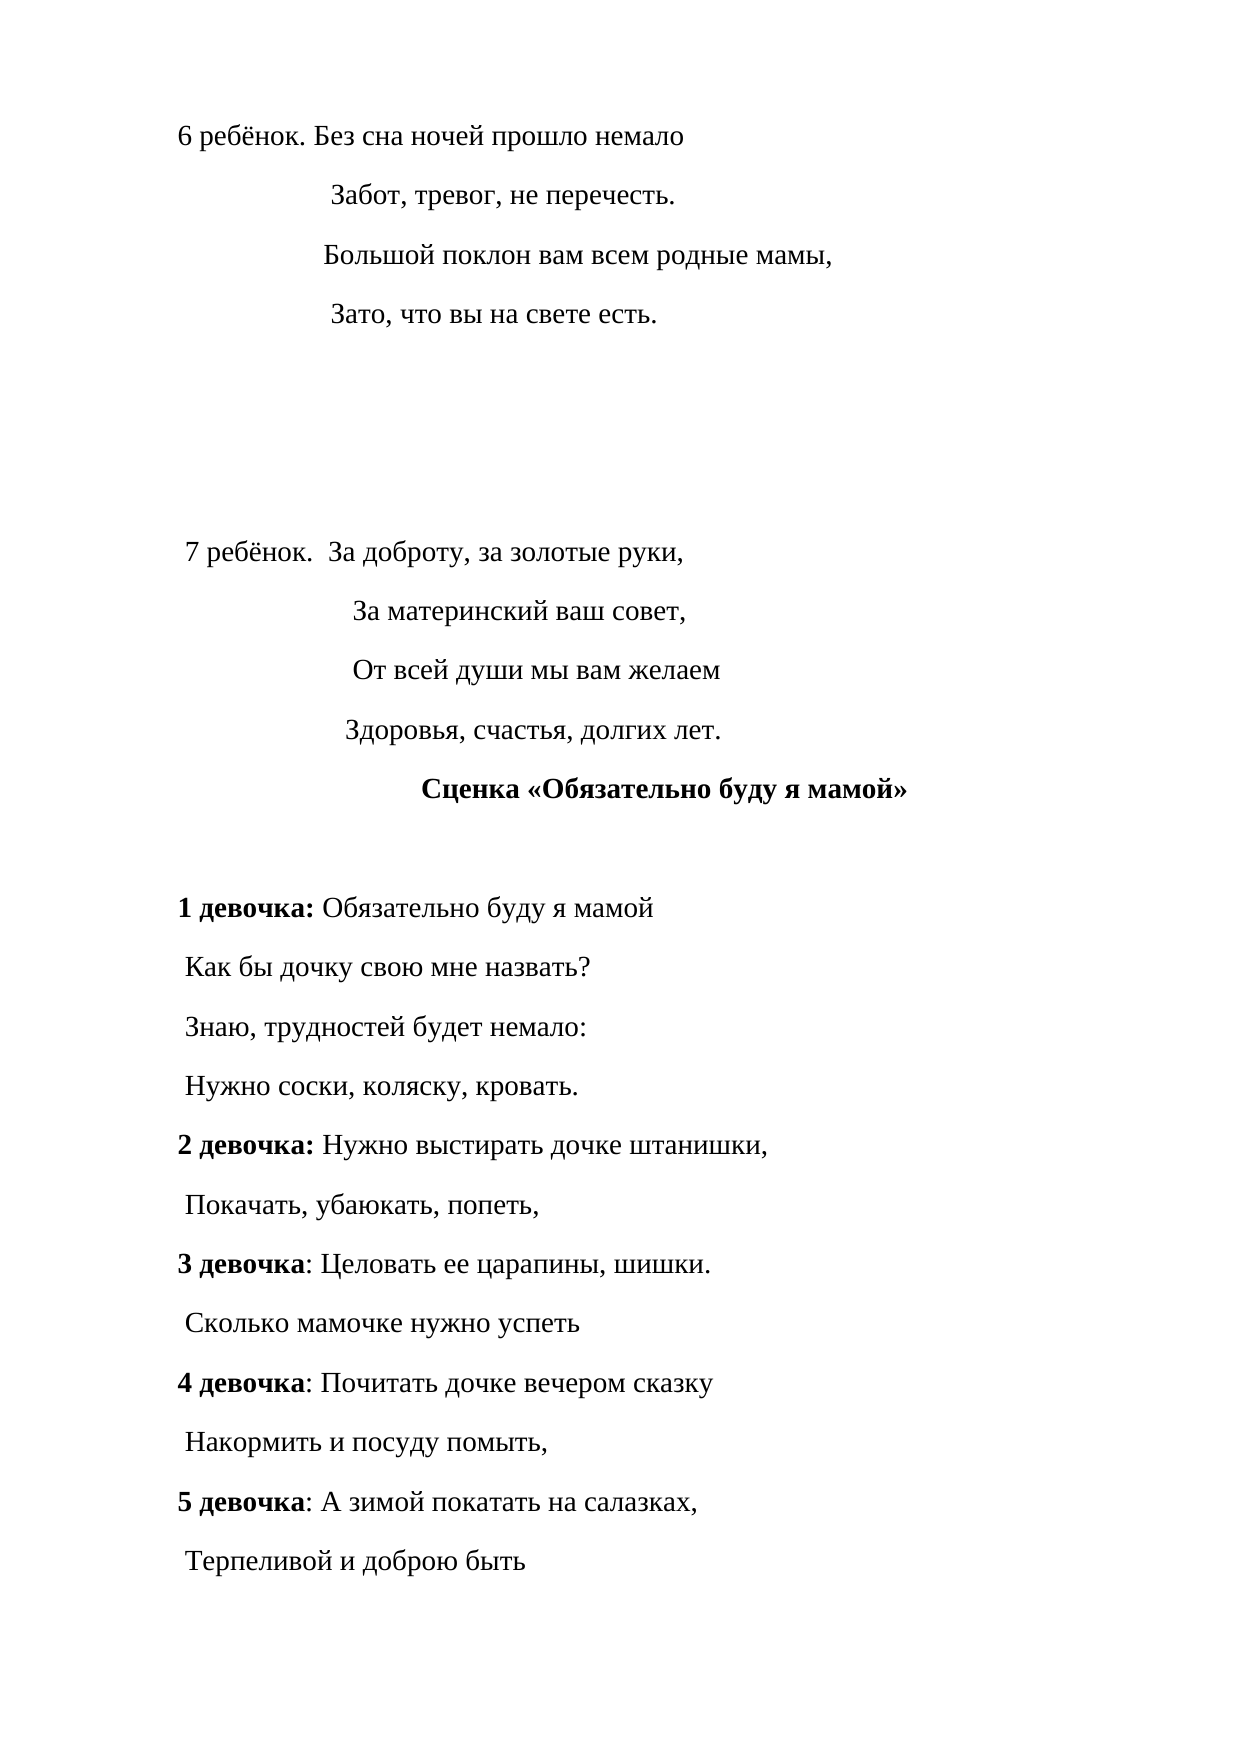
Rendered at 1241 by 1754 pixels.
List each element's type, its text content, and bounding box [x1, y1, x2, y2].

text Большой поклон вам всем родные мамы, [177, 237, 1152, 270]
text Сценка «Обязательно буду я мамой» [177, 771, 1152, 805]
text Накормить и посуду помыть, [177, 1424, 1152, 1458]
text 7 ребёнок. За доброту, за золотые руки, [177, 534, 1152, 567]
text Нужно соски, коляску, кровать. [177, 1068, 1152, 1102]
text 5 девочка: А зимой покатать на салазках, [177, 1484, 1152, 1517]
text Здоровья, счастья, долгих лет. [177, 712, 1152, 745]
text 3 девочка: Целовать ее царапины, шишки. [177, 1246, 1152, 1280]
text Зато, что вы на свете есть. [177, 296, 1152, 330]
text Сколько мамочке нужно успеть [177, 1306, 1152, 1339]
text Знаю, трудностей будет немало: [177, 1009, 1152, 1042]
text 2 девочка: Нужно выстирать дочке штанишки, [177, 1127, 1152, 1161]
text 4 девочка: Почитать дочке вечером сказку [177, 1365, 1152, 1398]
text За материнский ваш совет, [177, 593, 1152, 627]
text 1 девочка: Обязательно буду я мамой [177, 890, 1152, 923]
text Забот, тревог, не перечесть. [177, 177, 1152, 211]
text От всей души мы вам желаем [177, 652, 1152, 686]
text 6 ребёнок. Без сна ночей прошло немало [177, 118, 1152, 152]
text Как бы дочку свою мне назвать? [177, 949, 1152, 983]
text Терпеливой и доброю быть [177, 1543, 1152, 1577]
text Покачать, убаюкать, попеть, [177, 1187, 1152, 1220]
